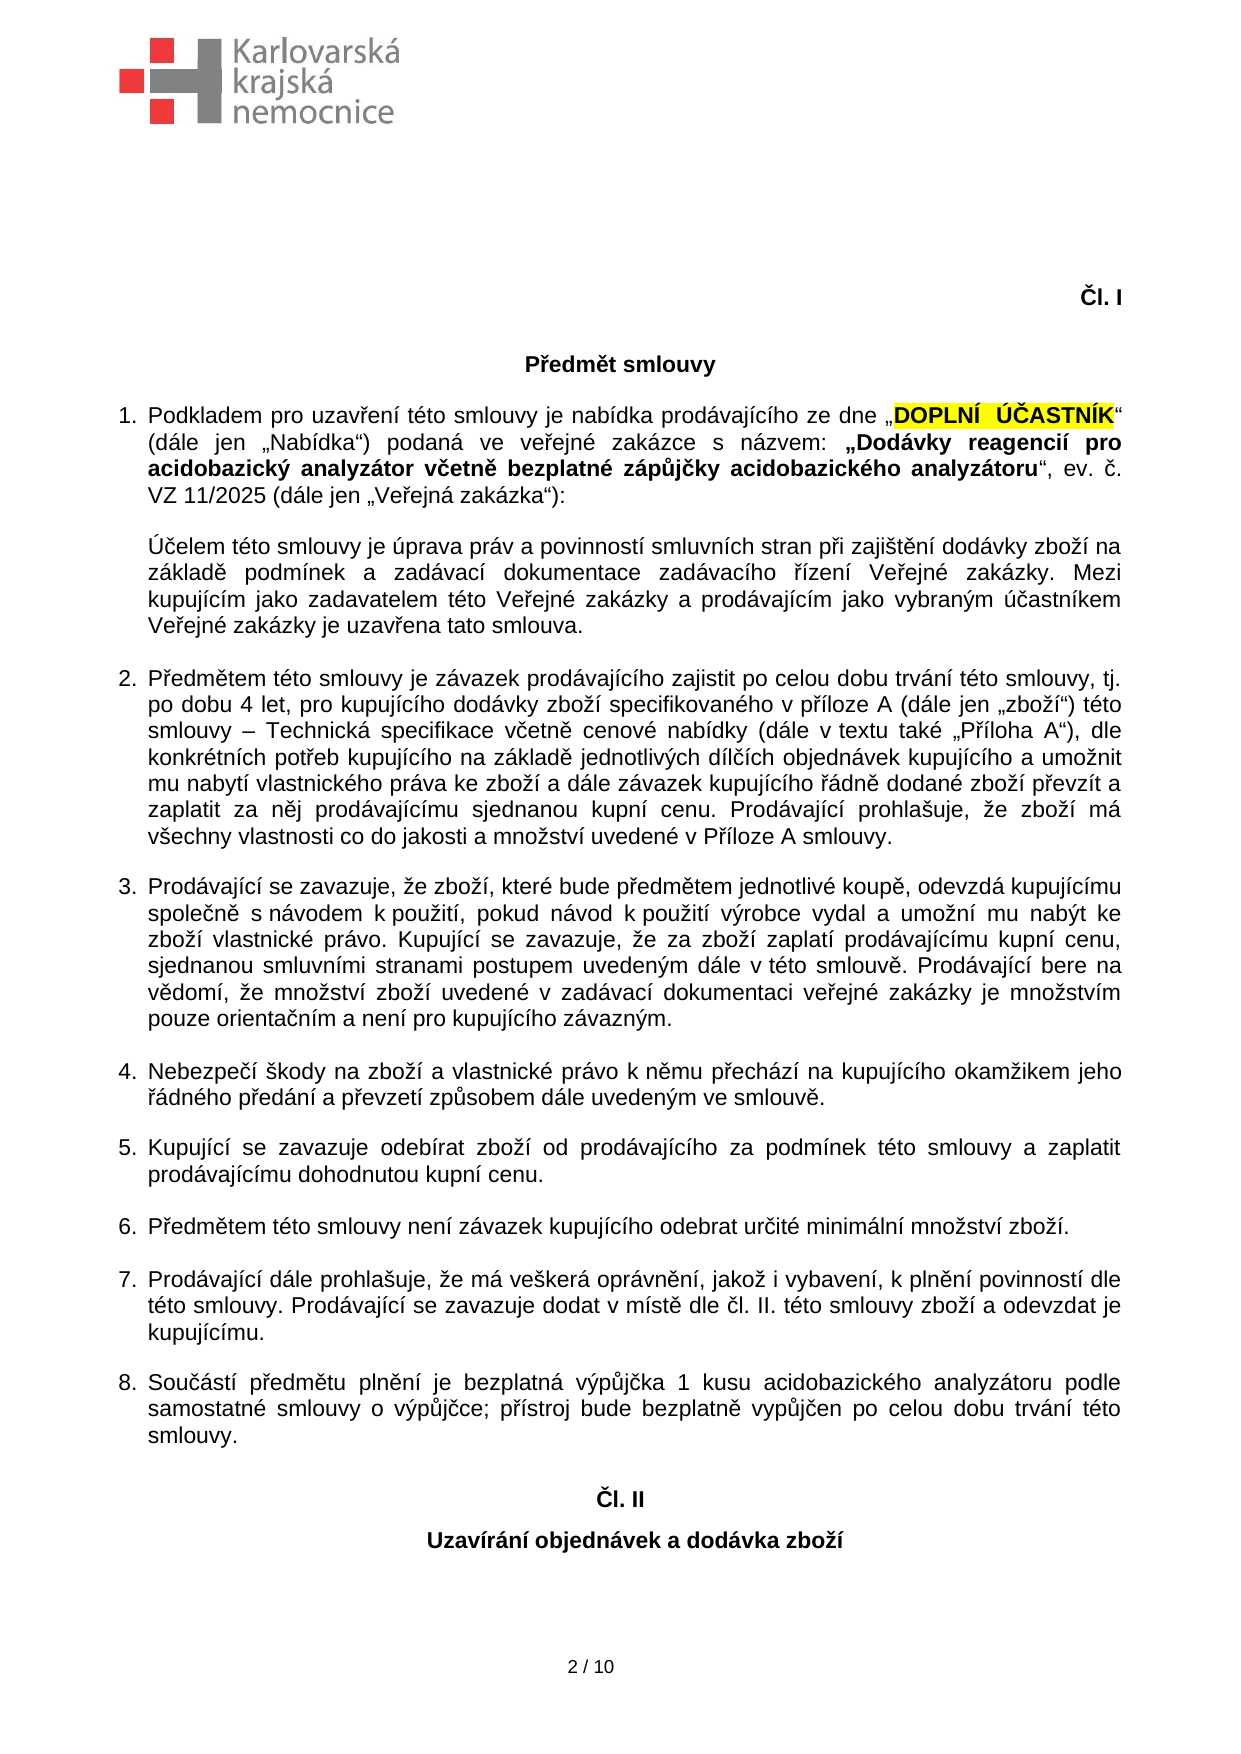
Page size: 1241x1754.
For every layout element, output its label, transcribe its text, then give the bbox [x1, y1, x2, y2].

list Prodávající dále prohlašuje, že má veškerá oprávnění, jakož i vybavení, k plnění povinností dle této smlouvy. Prodávající se zavazuje dodat v místě dle čl. II. této smlouvy zboží a odevzdat je kupujícímu. [118, 1266, 1122, 1345]
text Účelem této smlouvy je úprava práv a povinností smluvních stran při zajištění dodávky zboží na základě podmínek a zadávací dokumentace zadávacího řízení Veřejné zakázky. Mezi kupujícím jako zadavatelem této Veřejné zakázky a prodávajícím jako vybraným účastníkem Veřejné zakázky je uzavřena tato smlouva. [148, 533, 1122, 638]
text Uzavírání objednávek a dodávka zboží [148, 1527, 1122, 1553]
subtitle Čl. I [118, 229, 1122, 337]
subtitle Čl. II [118, 1486, 1122, 1512]
list Předmětem této smlouvy je závazek prodávajícího zajistit po celou dobu trvání této smlouvy, tj. po dobu 4 let, pro kupujícího dodávky zboží specifikovaného v příloze A (dále jen „zboží“) této smlouvy – Technická specifikace včetně cenové nabídky (dále v textu také „Příloha A“), dle konkrétních potřeb kupujícího na základě jednotlivých dílčích objednávek kupujícího a umožnit mu nabytí vlastnického práva ke zboží a dále závazek kupujícího řádně dodané zboží převzít a zaplatit za něj prodávajícímu sjednanou kupní cenu. Prodávající prohlašuje, že zboží má všechny vlastnosti co do jakosti a množství uvedené v Příloze A smlouvy. [118, 665, 1122, 849]
list Kupující se zavazuje odebírat zboží od prodávajícího za podmínek této smlouvy a zaplatit prodávajícímu dohodnutou kupní cenu. [118, 1134, 1122, 1187]
list Podkladem pro uzavření této smlouvy je nabídka prodávajícího ze dne „DOPLNÍ ÚČASTNÍK“ (dále jen „Nabídka“) podaná ve veřejné zakázce s názvem: „Dodávky reagencií pro acidobazický analyzátor včetně bezplatné zápůjčky acidobazického analyzátoru“, ev. č. VZ 11/2025 (dále jen „Veřejná zakázka“): [118, 402, 1122, 508]
list Nebezpečí škody na zboží a vlastnické právo k němu přechází na kupujícího okamžikem jeho řádného předání a převzetí způsobem dále uvedeným ve smlouvě. [118, 1058, 1122, 1110]
picture [118, 36, 400, 126]
list Součástí předmětu plnění je bezplatná výpůjčka 1 kusu acidobazického analyzátoru podle samostatné smlouvy o výpůjčce; přístroj bude bezplatně vypůjčen po celou dobu trvání této smlouvy. [118, 1369, 1122, 1448]
list Předmětem této smlouvy není závazek kupujícího odebrat určité minimální množství zboží. [118, 1213, 1122, 1240]
list Prodávající se zavazuje, že zboží, které bude předmětem jednotlivé koupě, odevzdá kupujícímu společně s návodem k použití, pokud návod k použití výrobce vydal a umožní mu nabýt ke zboží vlastnické právo. Kupující se zavazuje, že za zboží zaplatí prodávajícímu kupní cenu, sjednanou smluvními stranami postupem uvedeným dále v této smlouvě. Prodávající bere na vědomí, že množství zboží uvedené v zadávací dokumentaci veřejné zakázky je množstvím pouze orientačním a není pro kupujícího závazným. [118, 873, 1122, 1031]
text Předmět smlouvy [118, 351, 1122, 377]
